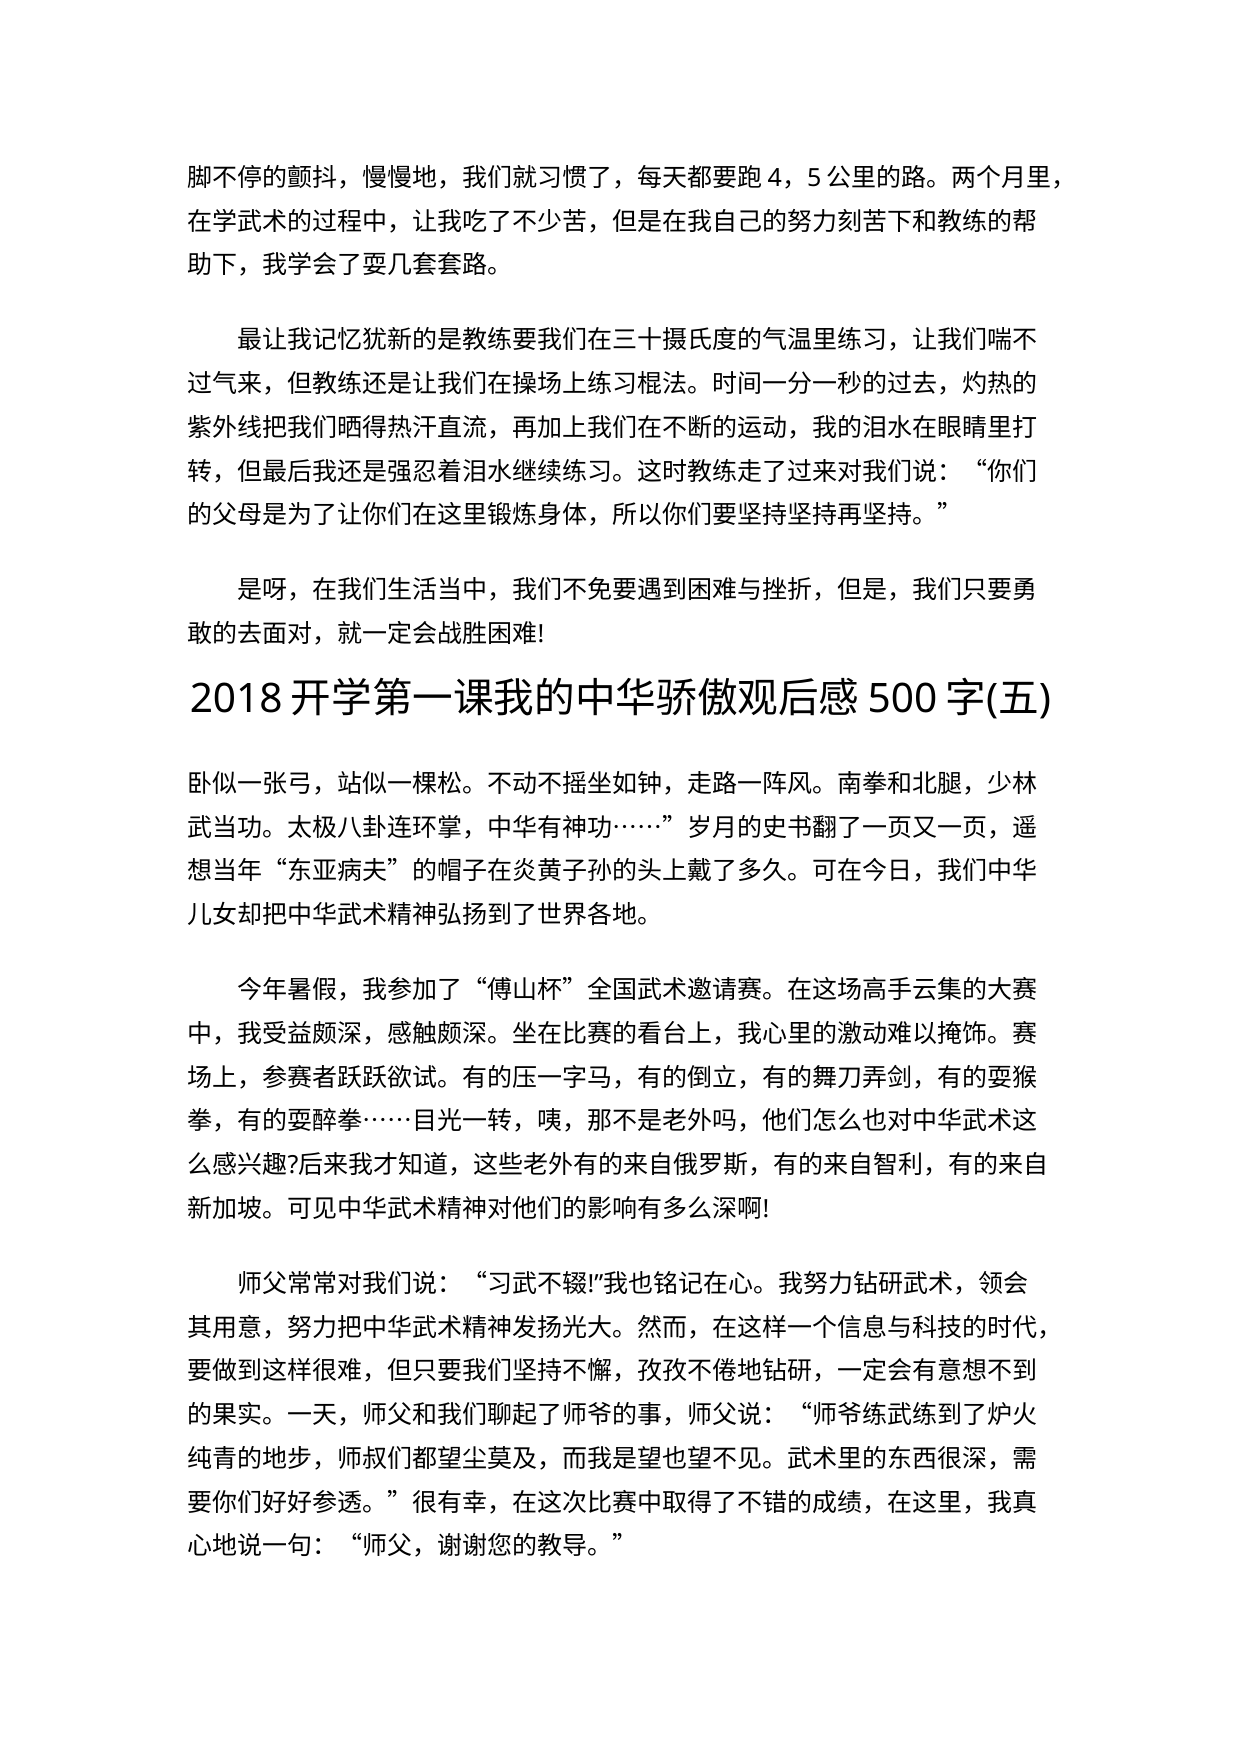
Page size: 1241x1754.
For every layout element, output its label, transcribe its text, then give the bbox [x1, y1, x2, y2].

text 是呀，在我们生活当中，我们不免要遇到困难与挫折，但是，我们只要勇敢的去面对，就一定会战胜困难! [187, 562, 1053, 650]
text 最让我记忆犹新的是教练要我们在三十摄氏度的气温里练习，让我们喘不过气来，但教练还是让我们在操场上练习棍法。时间一分一秒的过去，灼热的紫外线把我们晒得热汗直流，再加上我们在不断的运动，我的泪水在眼睛里打转，但最后我还是强忍着泪水继续练习。这时教练走了过来对我们说：“你们的父母是为了让你们在这里锻炼身体，所以你们要坚持坚持再坚持。” [187, 312, 1053, 531]
text 卧似一张弓，站似一棵松。不动不摇坐如钟，走路一阵风。南拳和北腿，少林武当功。太极八卦连环掌，中华有神功……”岁月的史书翻了一页又一页，遥想当年“东亚病夫”的帽子在炎黄子孙的头上戴了多久。可在今日，我们中华儿女却把中华武术精神弘扬到了世界各地。 [187, 756, 1053, 931]
text 师父常常对我们说：“习武不辍!”我也铭记在心。我努力钻研武术，领会其用意，努力把中华武术精神发扬光大。然而，在这样一个信息与科技的时代，要做到这样很难，但只要我们坚持不懈，孜孜不倦地钻研，一定会有意想不到的果实。一天，师父和我们聊起了师爷的事，师父说：“师爷练武练到了炉火纯青的地步，师叔们都望尘莫及，而我是望也望不见。武术里的东西很深，需要你们好好参透。”很有幸，在这次比赛中取得了不错的成绩，在这里，我真心地说一句：“师父，谢谢您的教导。” [187, 1256, 1053, 1562]
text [187, 150, 1053, 281]
text 今年暑假，我参加了“傅山杯”全国武术邀请赛。在这场高手云集的大赛中，我受益颇深，感触颇深。坐在比赛的看台上，我心里的激动难以掩饰。赛场上，参赛者跃跃欲试。有的压一字马，有的倒立，有的舞刀弄剑，有的耍猴拳，有的耍醉拳……目光一转，咦，那不是老外吗，他们怎么也对中华武术这么感兴趣?后来我才知道，这些老外有的来自俄罗斯，有的来自智利，有的来自新加坡。可见中华武术精神对他们的影响有多么深啊! [187, 962, 1053, 1224]
subtitle 2018开学第一课我的中华骄傲观后感500字(五) [187, 666, 1053, 724]
